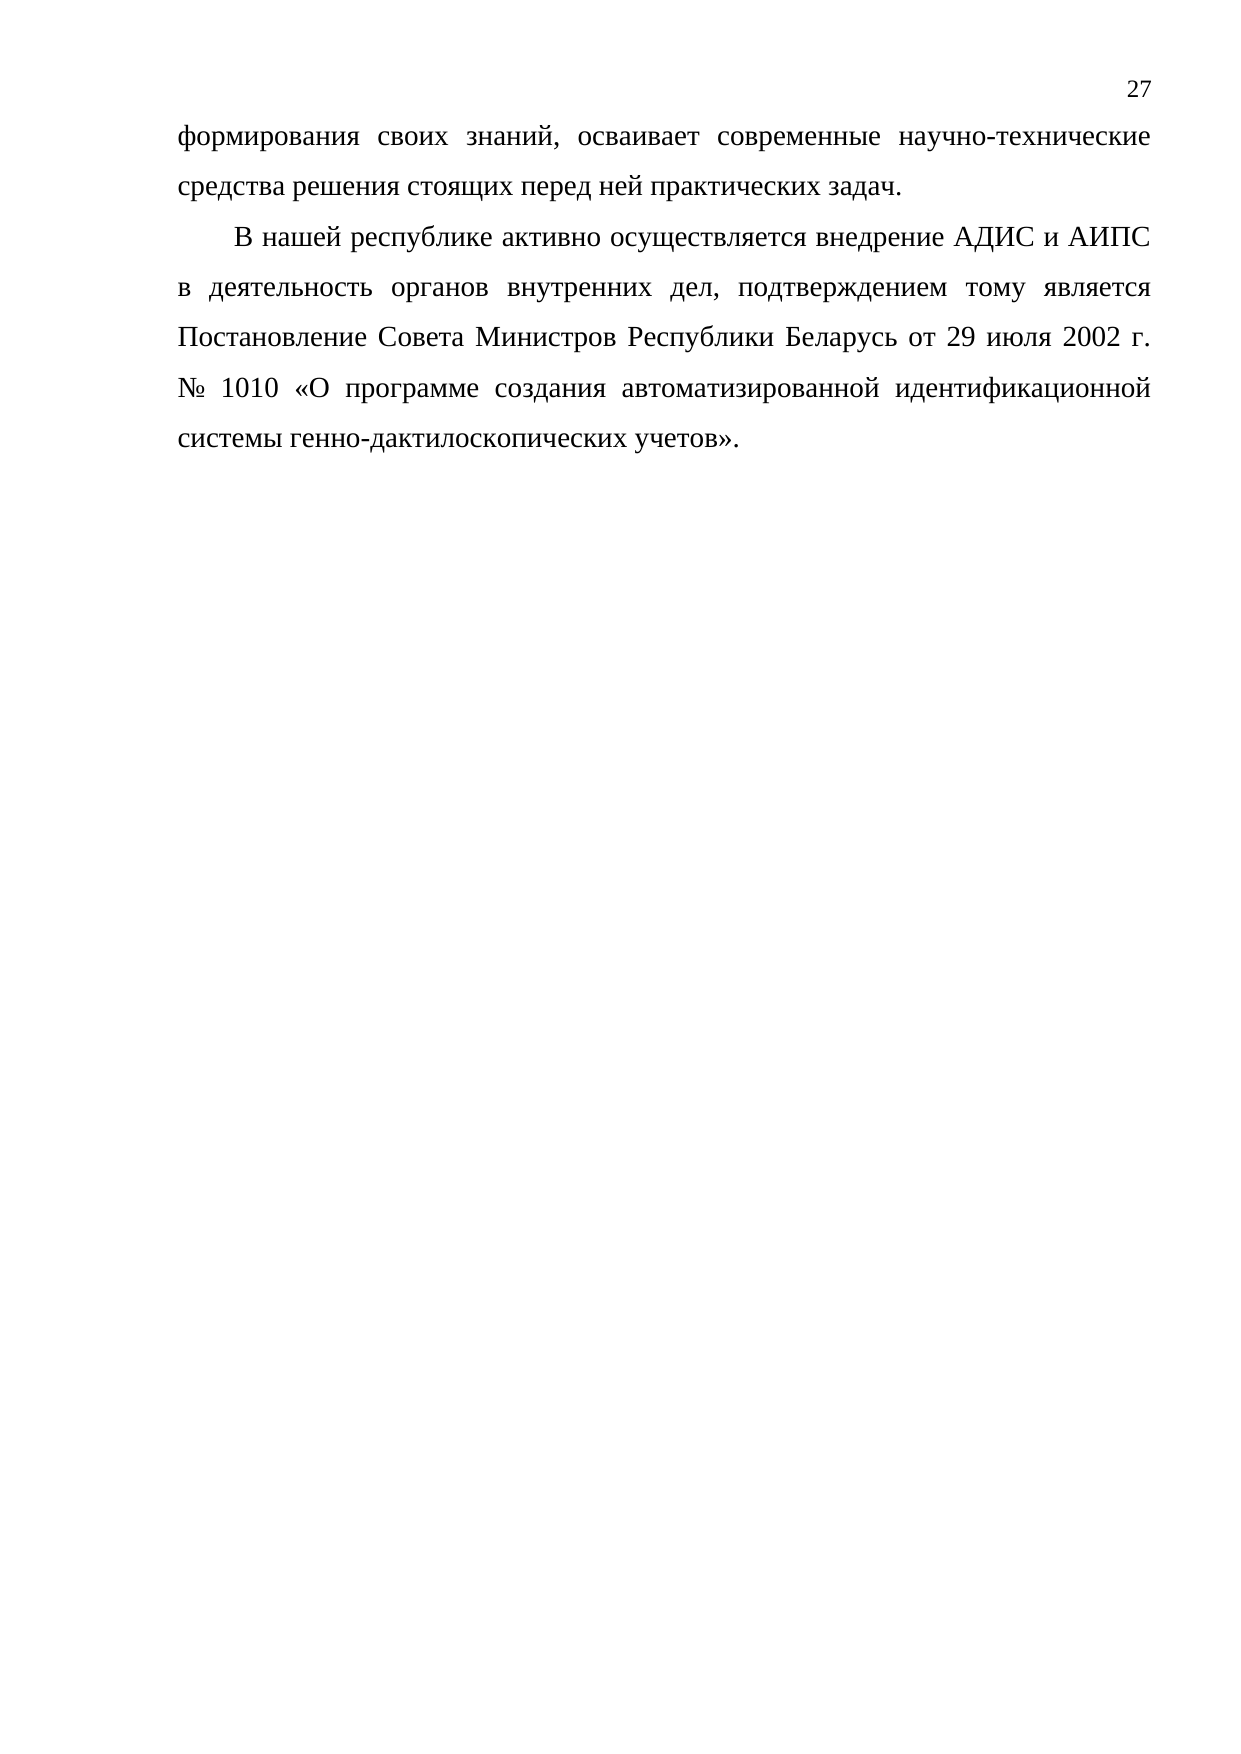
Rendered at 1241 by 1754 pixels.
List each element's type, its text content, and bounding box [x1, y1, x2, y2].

text В нашей республике активно осуществляется внедрение АДИС и АИПС в деятельность органов внутренних дел, подтверждением тому является Постановление Совета Министров Республики Беларусь от 29 июля . № 1010 «О программе создания автоматизированной идентификационной системы генно-дактилоскопических учетов». [177, 219, 1152, 453]
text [177, 118, 1152, 202]
